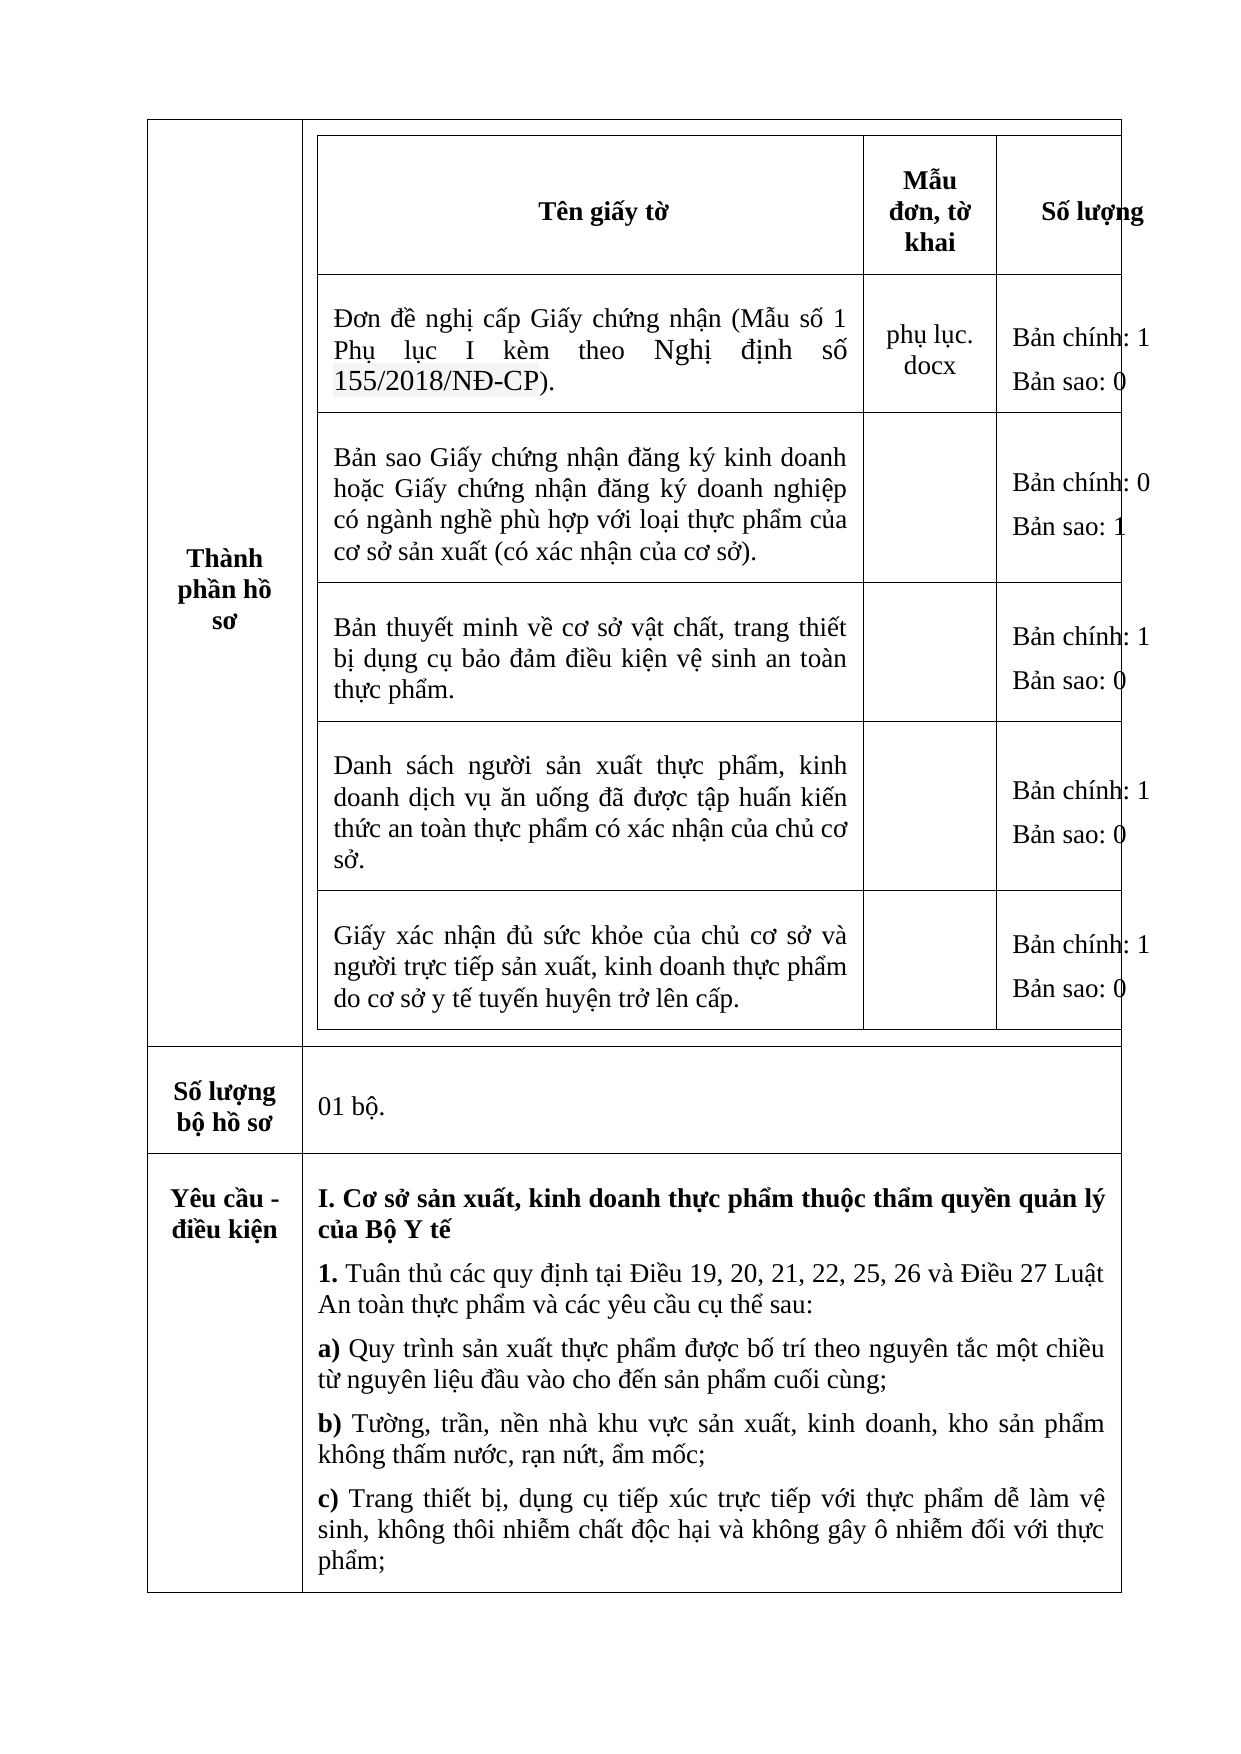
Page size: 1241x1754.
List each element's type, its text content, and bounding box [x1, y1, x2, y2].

table_cell Số lượng bộ hồ sơ [148, 1047, 302, 1153]
table_cell Yêu cầu - điều kiện [148, 1154, 302, 1592]
table_cell [303, 120, 1121, 1046]
table_cell Thành phần hồ sơ [148, 120, 302, 1046]
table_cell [303, 1154, 1121, 1592]
table_cell 01 bộ. [303, 1047, 1121, 1153]
